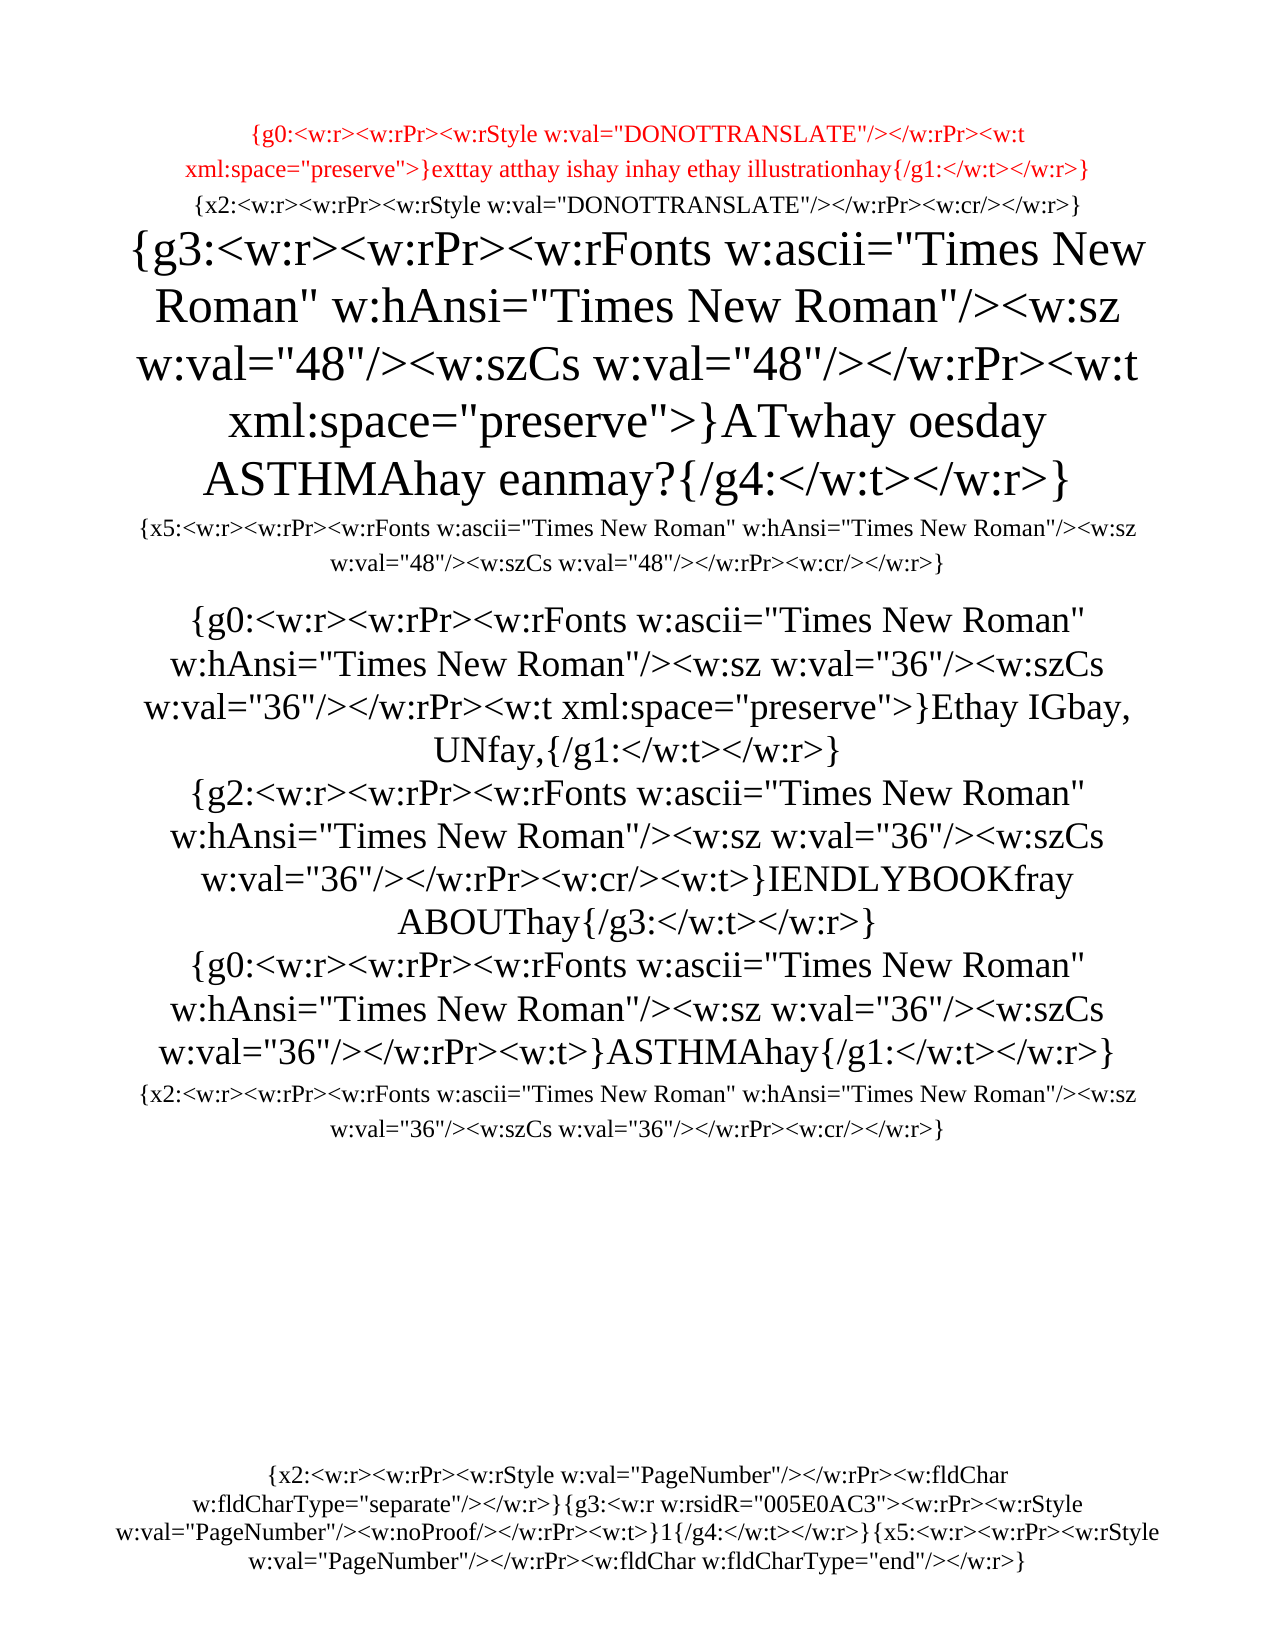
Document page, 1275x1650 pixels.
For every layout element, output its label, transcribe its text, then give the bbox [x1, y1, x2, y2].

text {g0:<w:r><w:rPr><w:rFonts w:ascii="Times New Roman" w:hAnsi="Times New Roman"/><w:sz w:val="36"/><w:szCs w:val="36"/></w:rPr><w:t>}ASTHMAhay{/g1:</w:t></w:r>} {x2:<w:r><w:rPr><w:rFonts w:ascii="Times New Roman" w:hAnsi="Times New Roman"/><w:sz w:val="36"/><w:szCs w:val="36"/></w:rPr><w:cr/></w:r>} [112, 943, 1162, 1143]
text {g0:<w:r><w:rPr><w:rFonts w:ascii="Times New Roman" w:hAnsi="Times New Roman"/><w:sz w:val="36"/><w:szCs w:val="36"/></w:rPr><w:t xml:space="preserve">}Ethay IGbay, UNfay,{/g1:</w:t></w:r>} {g2:<w:r><w:rPr><w:rFonts w:ascii="Times New Roman" w:hAnsi="Times New Roman"/><w:sz w:val="36"/><w:szCs w:val="36"/></w:rPr><w:cr/><w:t>}IENDLYBOOKfray ABOUThay{/g3:</w:t></w:r>} [112, 598, 1162, 943]
text {g0:<w:r><w:rPr><w:rStyle w:val="DONOTTRANSLATE"/></w:rPr><w:t xml:space="preserve">}exttay atthay ishay inhay ethay illustrationhay{/g1:</w:t></w:r>} {x2:<w:r><w:rPr><w:rStyle w:val="DONOTTRANSLATE"/></w:rPr><w:cr/></w:r>}{g3:<w:r><w:rPr><w:rFonts w:ascii="Times New Roman" w:hAnsi="Times New Roman"/><w:sz w:val="48"/><w:szCs w:val="48"/></w:rPr><w:t xml:space="preserve">}ATwhay oesday ASTHMAhay eanmay?{/g4:</w:t></w:r>} {x5:<w:r><w:rPr><w:rFonts w:ascii="Times New Roman" w:hAnsi="Times New Roman"/><w:sz w:val="48"/><w:szCs w:val="48"/></w:rPr><w:cr/></w:r>} [112, 112, 1162, 577]
